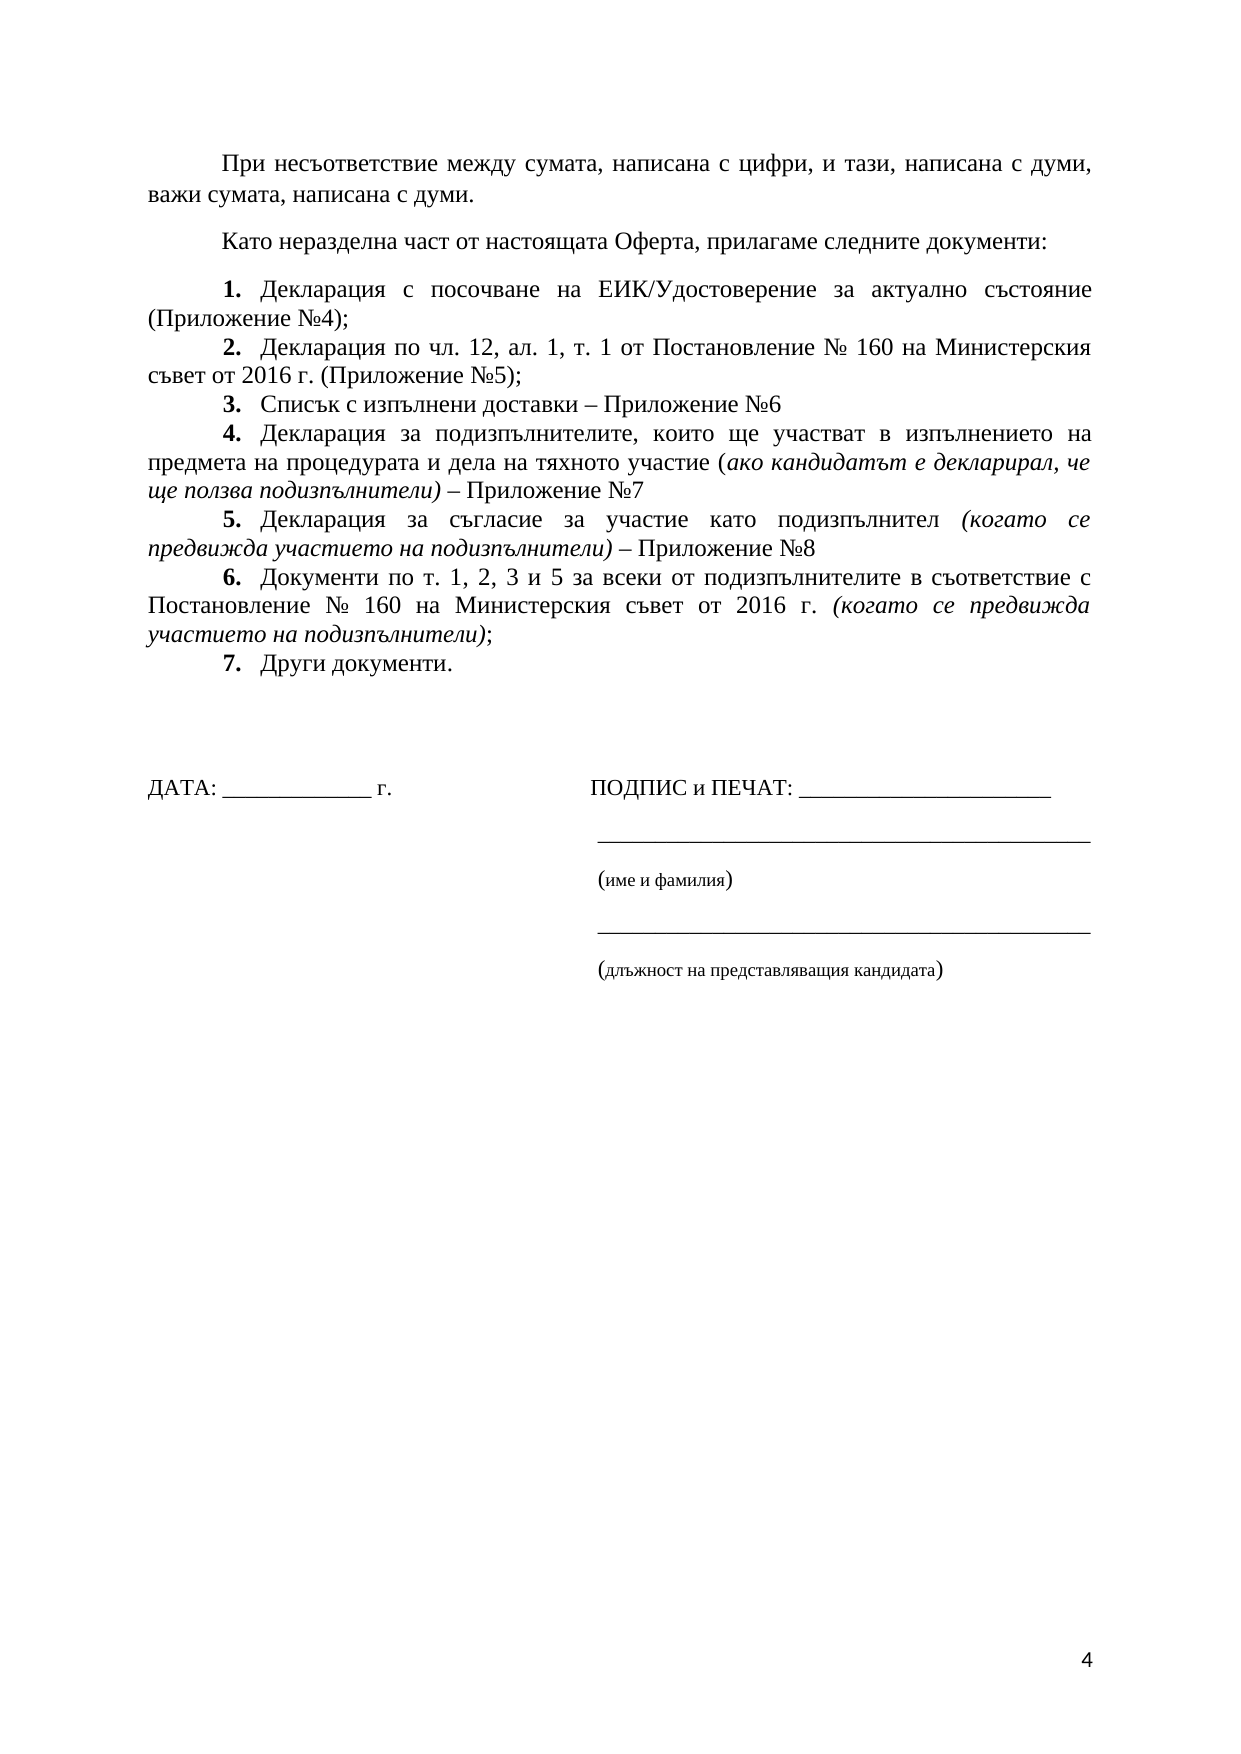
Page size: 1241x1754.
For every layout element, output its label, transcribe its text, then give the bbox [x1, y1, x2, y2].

list Документи по т. 1, 2, 3 и 5 за всеки от подизпълнителите в съответствие с Постановление № 160 на Министерския съвет от 2016 г. (когато се предвижда участието на подизпълнители); [148, 562, 1093, 648]
list Декларация по чл. 12, ал. 1, т. 1 от Постановление № 160 на Министерския съвет от 2016 г. (Приложение №5); [148, 332, 1093, 389]
list Декларация за подизпълнителите, които ще участват в изпълнението на предмета на процедурата и дела на тяхното участие (ако кандидатът е декларирал, че ще ползва подизпълнители) – Приложение №7 [148, 418, 1093, 504]
text ДАТА: _____________ г. ПОДПИС и ПЕЧАТ: ______________________ [148, 774, 1093, 801]
list Други документи. [148, 648, 1093, 677]
text (длъжност на представляващия кандидата) [148, 955, 1093, 981]
text При несъответствие между сумата, написана с цифри, и тази, написана с думи, важи сумата, написана с думи. [148, 148, 1093, 207]
text ___________________________________________ [148, 819, 1093, 846]
list Списък с изпълнени доставки – Приложение №6 [148, 389, 1093, 418]
text (име и фамилия) [148, 864, 1093, 891]
list Декларация за съгласие за участие като подизпълнител (когато се предвижда участието на подизпълнители) – Приложение №8 [148, 504, 1093, 562]
list Декларация с посочване на ЕИК/Удостоверение за актуално състояние (Приложение №4); [148, 274, 1093, 332]
text Като неразделна част от настоящата Оферта, прилагаме следните документи: [148, 226, 1093, 255]
text ___________________________________________ [148, 910, 1093, 936]
